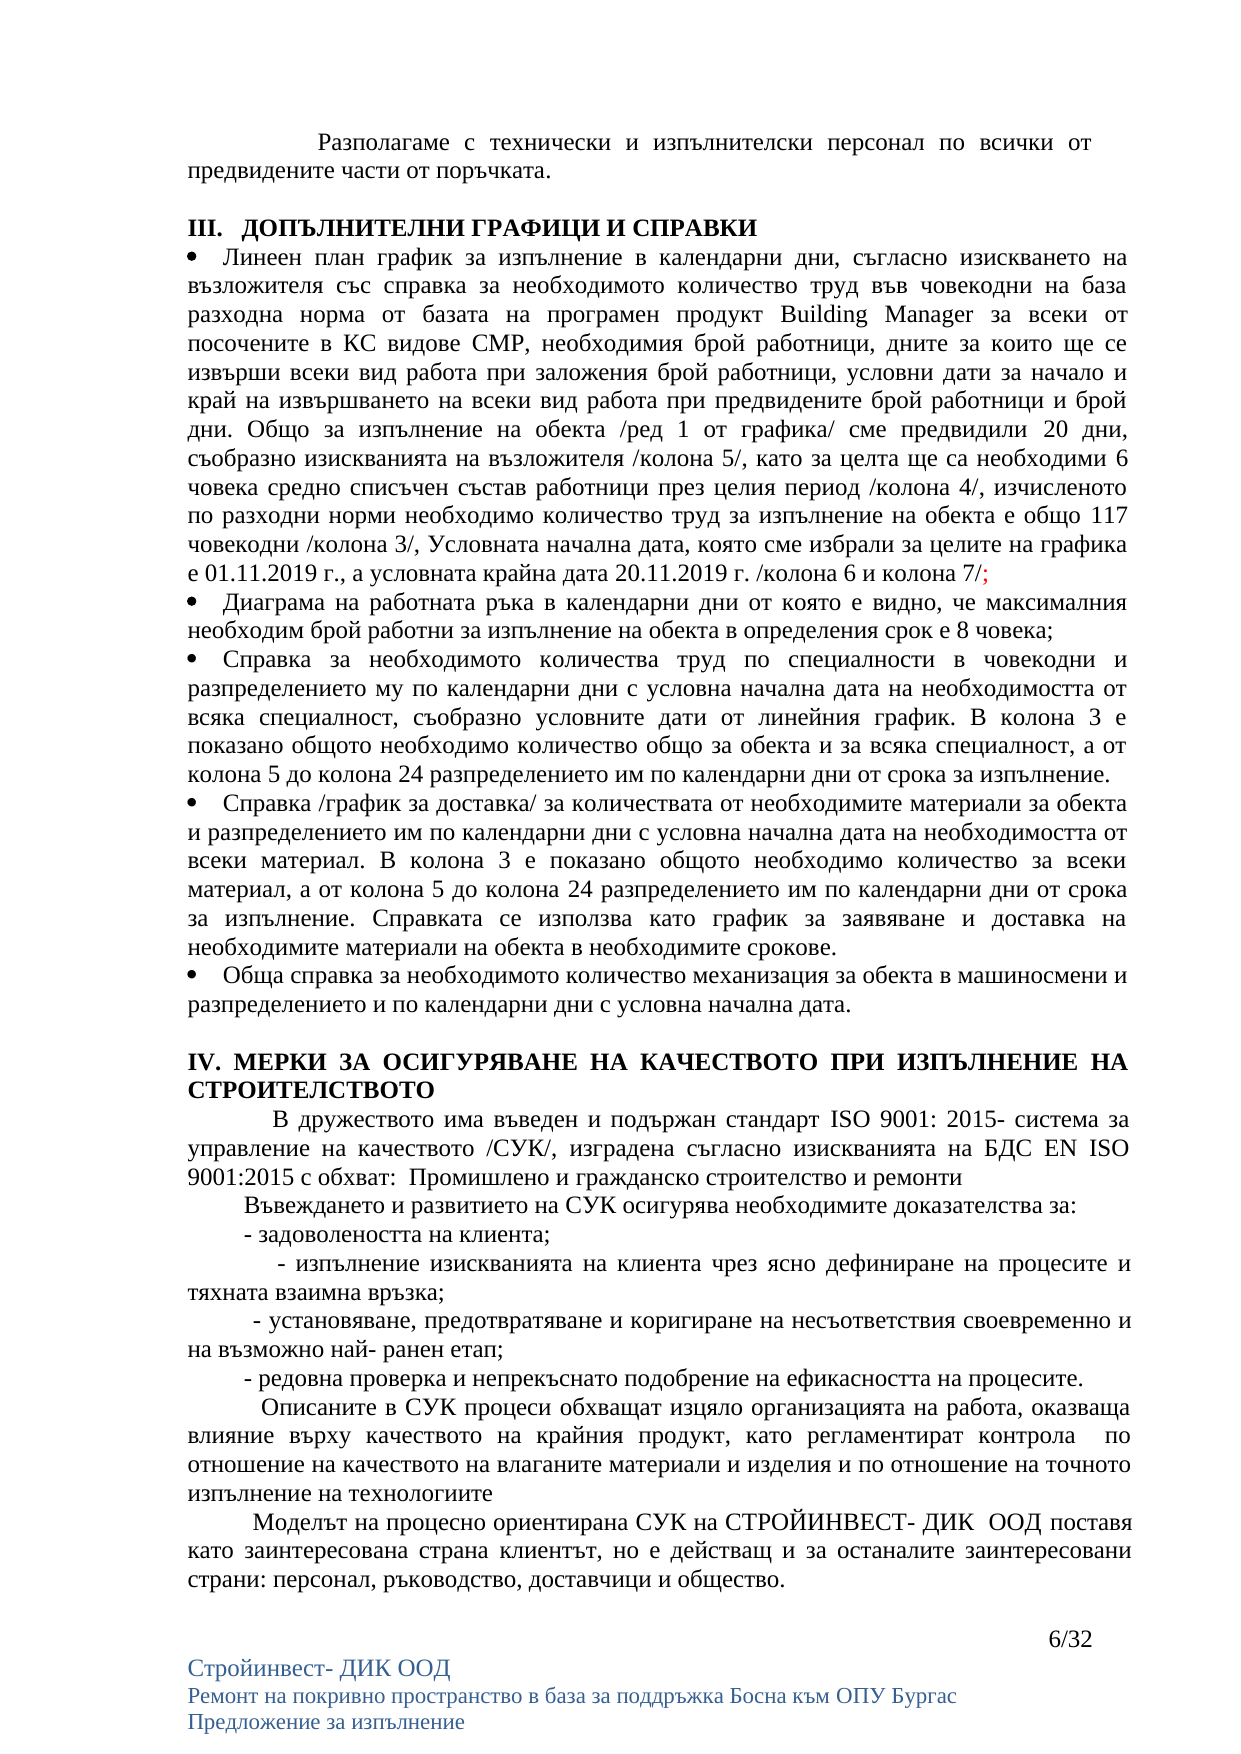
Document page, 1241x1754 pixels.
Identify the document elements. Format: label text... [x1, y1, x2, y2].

text - установяване, предотвратяване и коригиране на несъответствия своевременно и на възможно най- ранен етап; [187, 1305, 1132, 1363]
text - редовна проверка и непрекъснато подобрение на ефикасността на процесите. [187, 1363, 1132, 1392]
text В дружеството има въведен и подържан стандарт ISO 9001: 2015- система за управление на качеството /СУК/, изградена съгласно изискванията на БДС EN ISO 9001:2015 с обхват: Промишлено и гражданско строителство и ремонти [187, 1104, 1129, 1190]
text ІІІ. ДОПЪЛНИТЕЛНИ ГРАФИЦИ И СПРАВКИ [187, 213, 1128, 242]
list Диаграма на работната ръка в календарни дни от която е видно, че максималния необходим брой работни за изпълнение на обекта в определения срок е 8 човека; [187, 587, 1128, 644]
list Справка за необходимото количества труд по специалности в човекодни и разпределението му по календарни дни с условна начална дата на необходимостта от всяка специалност, съобразно условните дати от линейния график. В колона 3 е показано общото необходимо количество общо за обекта и за всяка специалност, а от колона 5 до колона 24 разпределението им по календарни дни от срока за изпълнение. [187, 644, 1128, 788]
list Линеен план график за изпълнение в календарни дни, съгласно изискването на възложителя със справка за необходимото количество труд във човекодни на база разходна норма от базата на програмен продукт Building Manager за всеки от посочените в КС видове СМР, необходимия брой работници, дните за които ще се извърши всеки вид работа при заложения брой работници, условни дати за начало и край на извършването на всеки вид работа при предвидените брой работници и брой дни. Общо за изпълнение на обекта /ред 1 от графика/ сме предвидили 20 дни, съобразно изискванията на възложителя /колона 5/, като за целта ще са необходими 6 човека средно списъчен състав работници през целия период /колона 4/, изчисленото по разходни норми необходимо количество труд за изпълнение на обекта е общо 117 човекодни /колона 3/, Условната начална дата, която сме избрали за целите на графика е 01.11.2019 г., а условната крайна дата 20.11.2019 г. /колона 6 и колона 7/; [187, 242, 1128, 587]
text Въвеждането и развитието на СУК осигурява необходимите доказателства за: [187, 1190, 1132, 1219]
list Справка /график за доставка/ за количествата от необходимите материали за обекта и разпределението им по календарни дни с условна начална дата на необходимостта от всеки материал. В колона 3 е показано общото необходимо количество за всеки материал, а от колона 5 до колона 24 разпределението им по календарни дни от срока за изпълнение. Справката се използва като график за заявяване и доставка на необходимите материали на обекта в необходимите срокове. [187, 788, 1128, 960]
text - изпълнение изискванията на клиента чрез ясно дефиниране на процесите и тяхната взаимна връзка; [187, 1248, 1132, 1305]
text ІV. МЕРКИ ЗА ОСИГУРЯВАНЕ НА КАЧЕСТВОТО ПРИ ИЗПЪЛНЕНИЕ НА СТРОИТЕЛСТВОТО [187, 1047, 1129, 1104]
list Обща справка за необходимото количество механизация за обекта в машиносмени и разпределението и по календарни дни с условна начална дата. [187, 960, 1128, 1018]
text Разполагаме с технически и изпълнителски персонал по всички от предвидените части от поръчката. [187, 127, 1093, 184]
text Описаните в СУК процеси обхващат изцяло организацията на работа, оказваща влияние върху качеството на крайния продукт, като регламентират контрола по отношение на качеството на влаганите материали и изделия и по отношение на точното изпълнение на технологиите [187, 1392, 1132, 1507]
text Моделът на процесно ориентирана СУК на СТРОЙИНВЕСТ- ДИК ООД поставя като заинтересована страна клиентът, но е действащ и за останалите заинтересовани страни: персонал, ръководство, доставчици и общество. [187, 1507, 1132, 1593]
text - задоволеността на клиента; [187, 1219, 1132, 1248]
